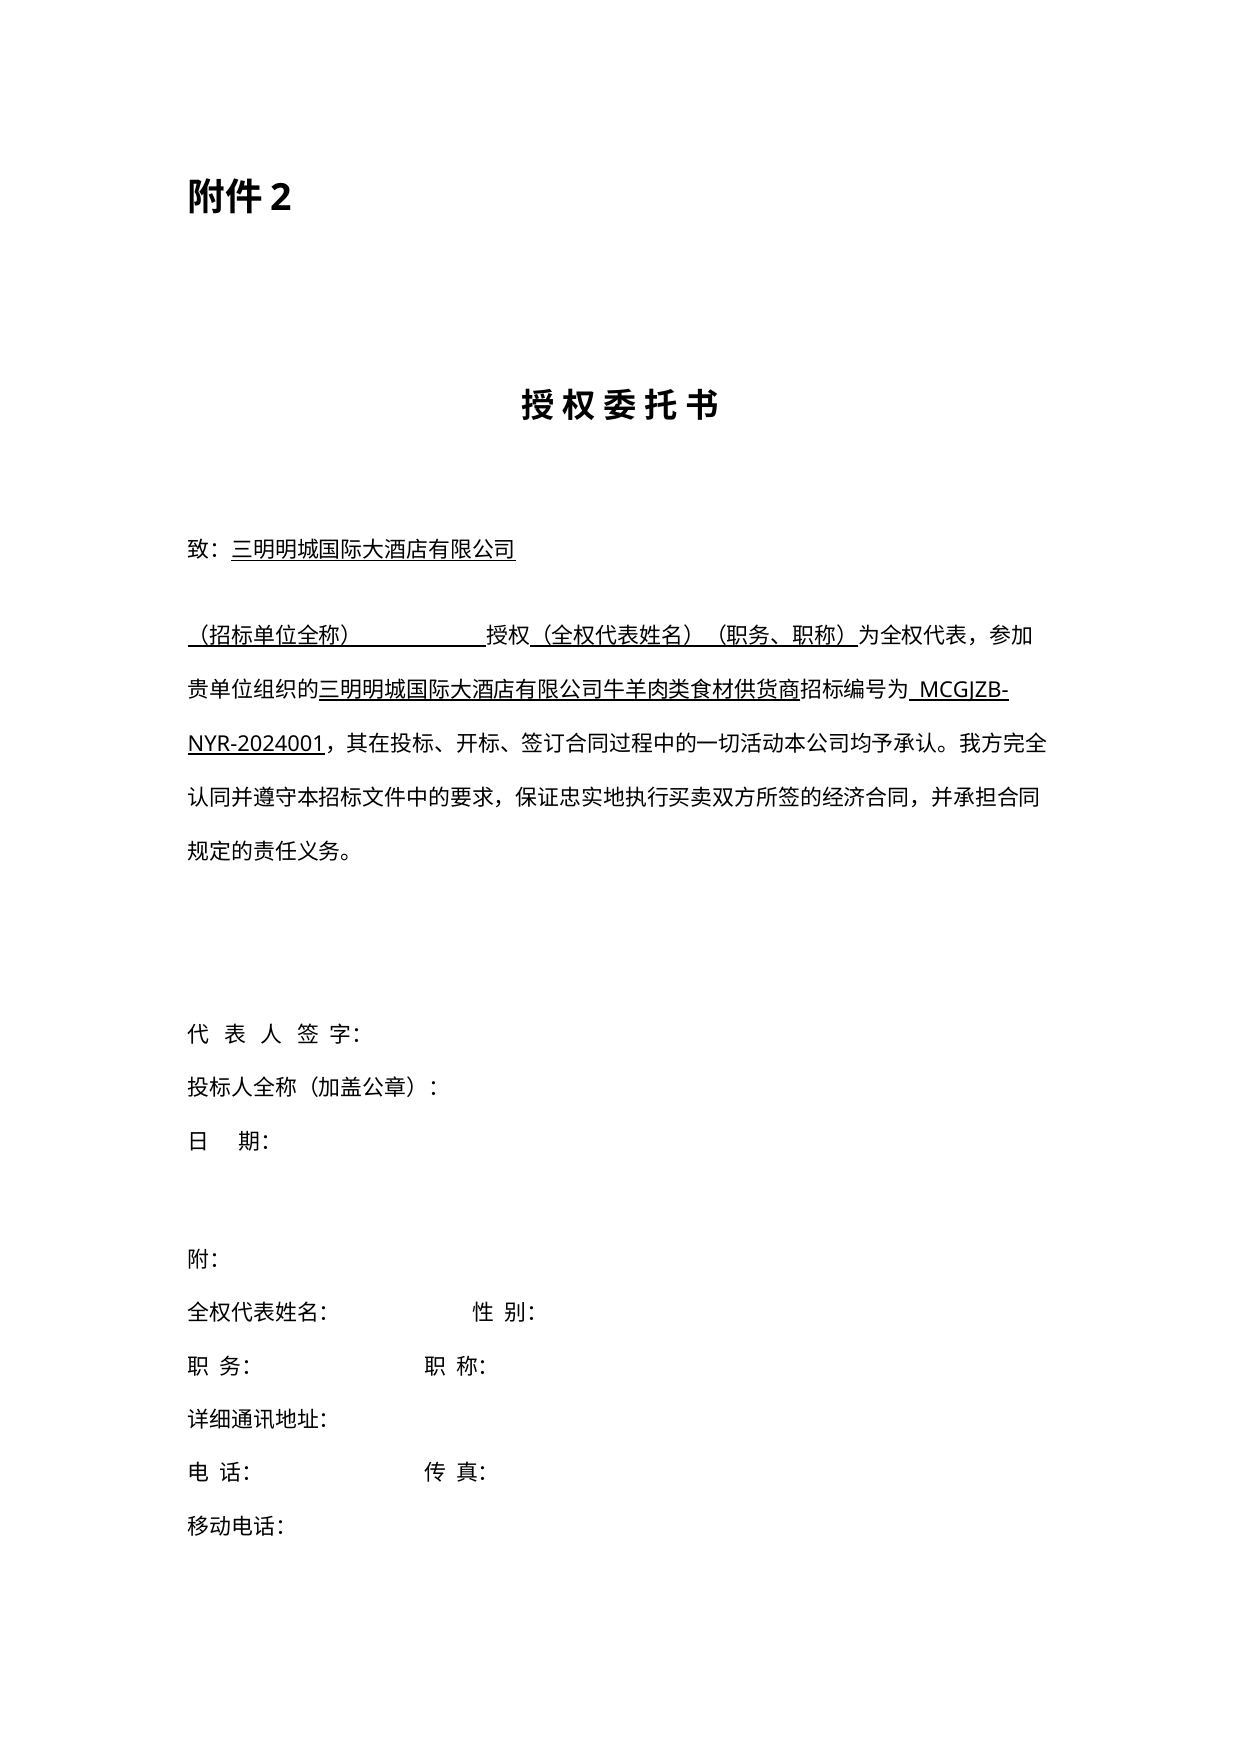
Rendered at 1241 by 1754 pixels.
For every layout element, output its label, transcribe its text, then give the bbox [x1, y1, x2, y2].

text 全权代表姓名： 性 别： [187, 1295, 1053, 1327]
text 职 务： 职 称： [187, 1348, 1053, 1381]
text 投标人全称（加盖公章）： [187, 1070, 1053, 1102]
text 电 话： 传 真： [187, 1455, 1053, 1487]
text 代 表 人 签 字： [187, 1017, 1053, 1049]
text 附： [187, 1242, 1053, 1274]
subtitle 附件2 [187, 162, 1053, 227]
text 详细通讯地址： [187, 1402, 1053, 1434]
text 移动电话： [187, 1508, 1053, 1541]
text 日 期： [187, 1123, 1053, 1156]
text 授 权 委 托 书 [187, 370, 1053, 435]
text 致：三明明城国际大酒店有限公司 [187, 532, 1053, 564]
text （招标单位全称） 授权（全权代表姓名）（职务、职称）为全权代表，参加贵单位组织的三明明城国际大酒店有限公司牛羊肉类食材供货商招标编号为 MCGJZB-NYR-2024001，其在投标、开标、签订合同过程中的一切活动本公司均予承认。我方完全认同并遵守本招标文件中的要求，保证忠实地执行买卖双方所签的经济合同，并承担合同规定的责任义务。 [187, 618, 1053, 866]
